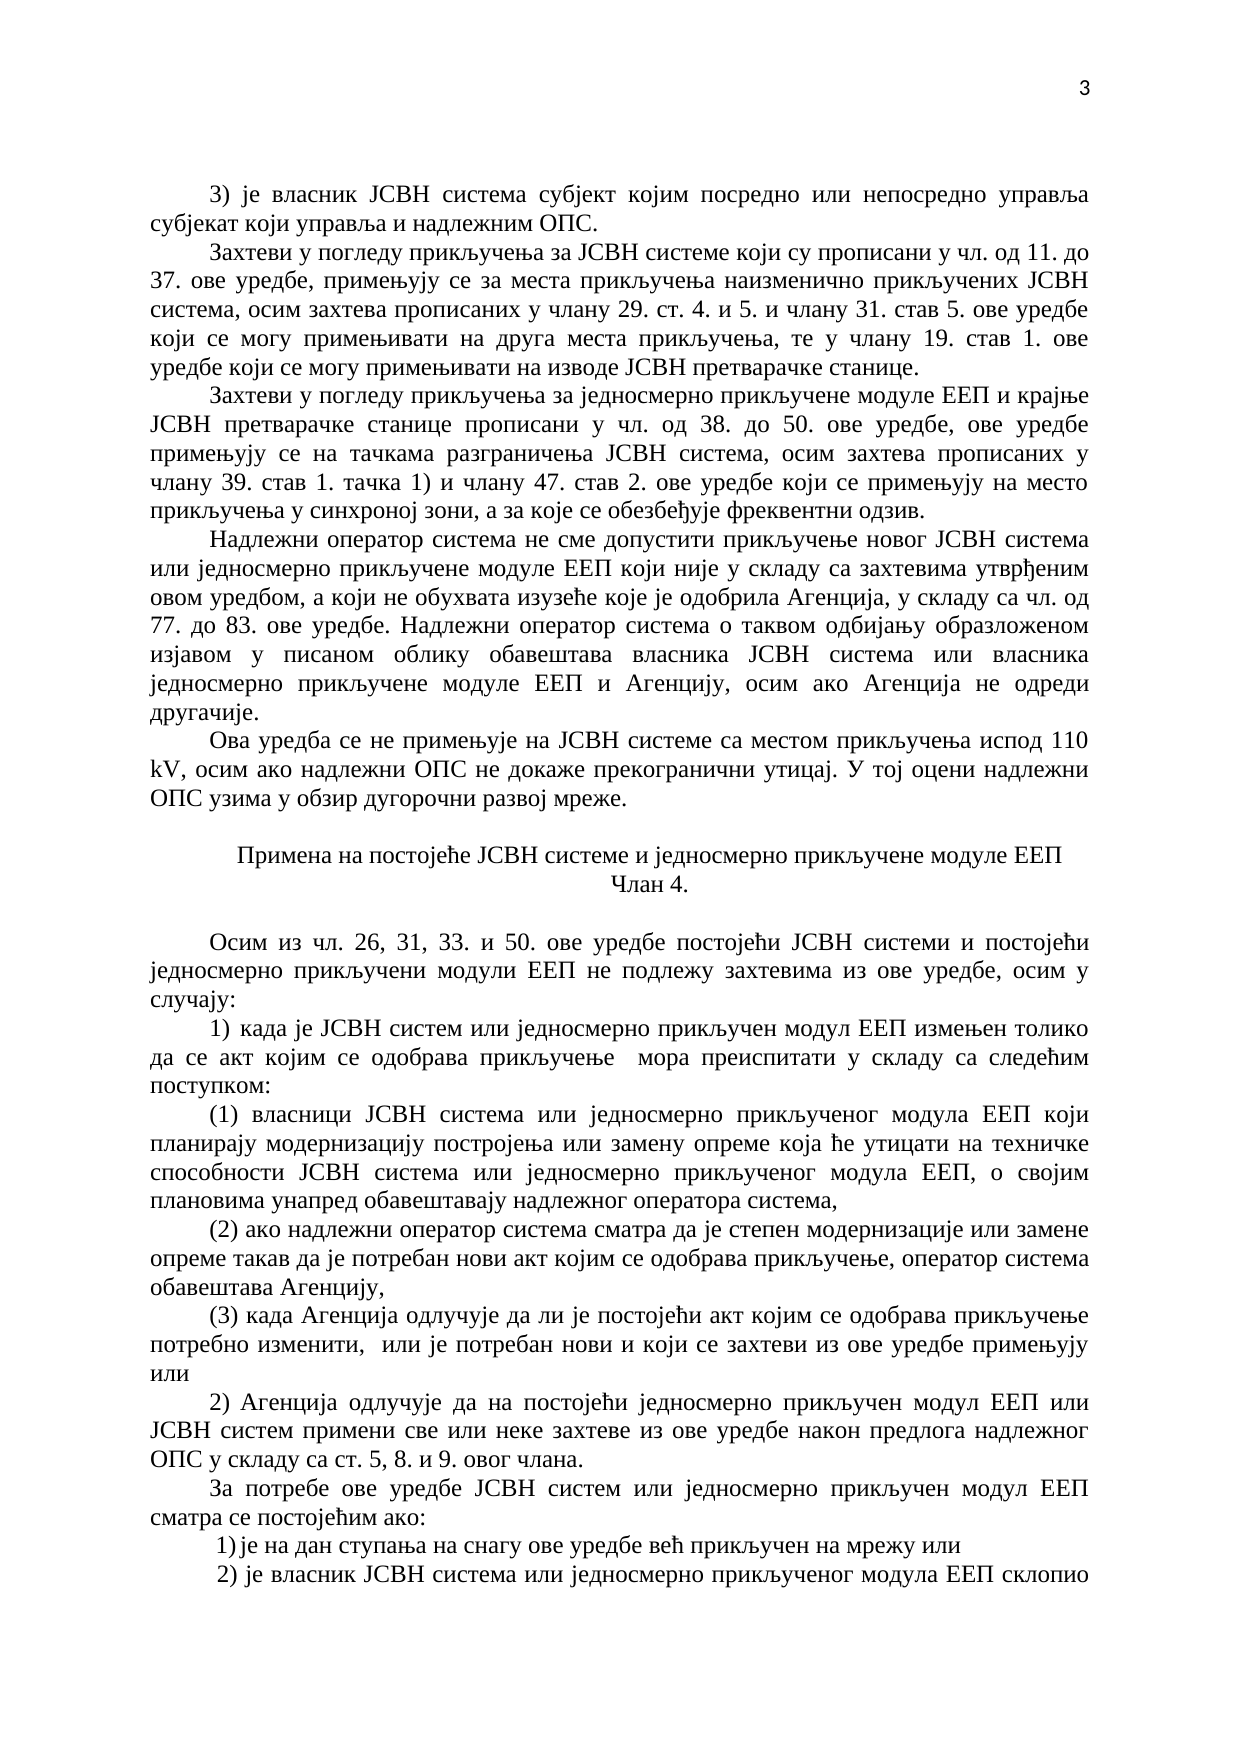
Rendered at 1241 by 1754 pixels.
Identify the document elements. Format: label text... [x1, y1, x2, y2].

list 3) је власник ЈСВН система субјект којим посредно или непосредно управља субјекат који управља и надлежним ОПС. [150, 179, 1090, 237]
list Осим из чл. 26, 31, 33. и 50. ове уредбе постојећи ЈСВН системи и постојећи једносмерно прикључени модули ЕЕП не подлежу захтевима из ове уредбе, осим у случају: [150, 927, 1090, 1013]
list Примена на постојеће ЈСВН системе и једносмерно прикључене модуле ЕЕП [150, 841, 1090, 869]
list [150, 1559, 1090, 1588]
list 1) када је ЈСВН систем или једносмерно прикључен модул ЕЕП измењен толико да се акт којим се одобрава прикључење мора преиспитати у складу са следећим поступком: [150, 1013, 1090, 1099]
list 2) Агенција одлучује да на постојећи једносмерно прикључен модул ЕЕП или ЈСВН систем примени све или неке захтеве из ове уредбе након предлога надлежног ОПС у складу са ст. 5, 8. и 9. овог члана. [150, 1387, 1090, 1473]
list 1) је на дан ступања на снагу ове уредбе већ прикључен на мрежу или [150, 1531, 1090, 1559]
list За потребе ове уредбе ЈСВН систем или једносмерно прикључен модул ЕЕП сматра се постојећим ако: [150, 1473, 1090, 1531]
list Члан 4. [150, 869, 1090, 898]
list (1) власници ЈСВН система или једносмерно прикљученог модула ЕЕП који планирају модернизацију постројења или замену опреме која ће утицати на техничке способности ЈСВН система или једносмерно прикљученог модула ЕЕП, о својим плановима унапред обавештавају надлежног оператора система, [150, 1099, 1090, 1214]
list (3) када Агенција одлучује да ли је постојећи акт којим се одобрава прикључење потребно изменити, или је потребан нови и који се захтеви из ове уредбе примењују или [150, 1301, 1090, 1387]
list Захтеви у погледу прикључeња за ЈСВН системе који су прописани у чл. од 11. до 37. ове уредбе, примењују се за места прикључења наизменично прикључених ЈСВН система, осим захтева прописаних у члану 29. ст. 4. и 5. и члану 31. став 5. ове уредбе који се могу примењивати на друга места прикључења, те у члану 19. став 1. ове уредбе који се могу примењивати на изводе ЈСВН претварачке станице. [150, 237, 1090, 381]
list (2) ако надлежни оператор система сматра да је степен модернизације или замене опреме такав да је потребан нови акт којим се одобрава прикључење, оператор система обавештава Агенцију, [150, 1214, 1090, 1301]
list Ова уредба се не примењује на ЈСВН системе са местом прикључења испод 110 kV, осим ако надлежни ОПС не докаже прекогранични утицај. У тој оцени надлежни ОПС узима у обзир дугорочни развој мреже. [150, 726, 1090, 812]
list Надлежни оператор система не сме допустити прикључење новог ЈСВН система или једносмерно прикључене модуле ЕЕП који није у складу са захтевима утврђеним овом уредбом, а који не обухвата изузеће које је одобрила Агенција, у складу са чл. од 77. до 83. ове уредбе. Надлежни оператор система о таквом одбијању образложеном изјавом у писаном облику обавештава власника ЈСВН система или власника једносмерно прикљученe модуле ЕЕП и Агенцију, осим ако Агенција не одреди другачије. [150, 524, 1090, 726]
list Захтеви у погледу прикључeња за једносмерно прикључене модуле ЕЕП и крајње ЈСВН претварачке станице прописани у чл. од 38. до 50. ове уредбе, ове уредбе примењују се на тачкама разграничења ЈСВН система, осим захтева прописаних у члану 39. став 1. тачка 1) и члану 47. став 2. ове уредбе који се примењују на место прикључења у синхроној зони, а за које се обезбеђује фреквентни одзив. [150, 381, 1090, 524]
